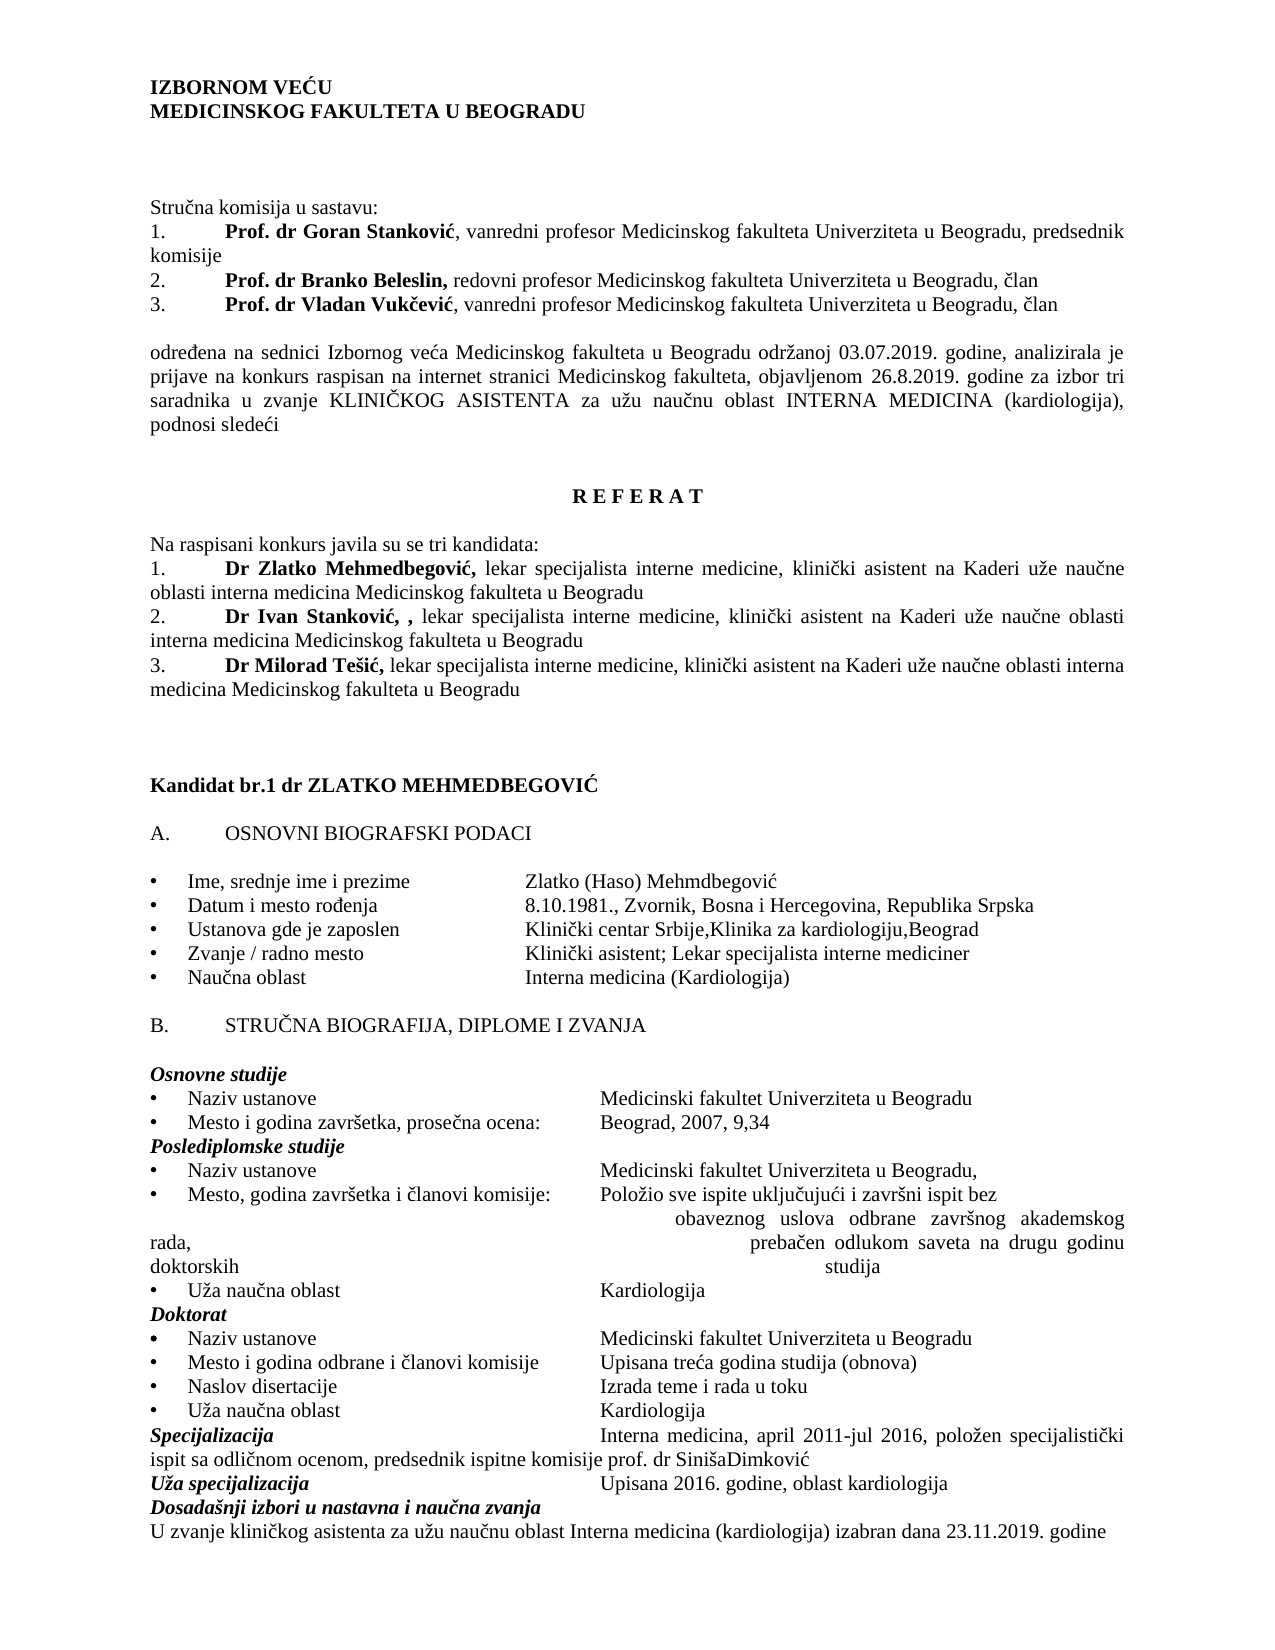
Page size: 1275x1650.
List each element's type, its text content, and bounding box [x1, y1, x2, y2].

list Naziv ustanove Medicinski fakultet Univerziteta u Beogradu, [150, 1158, 1125, 1182]
text Specijalizacija Interna medicina, april 2011-jul 2016, položen specijalistički ispit sa odličnom ocenom, predsednik ispitne komisije prof. dr SinišaDimković [150, 1422, 1125, 1471]
text Na raspisani konkurs javila su se tri kandidata: [150, 532, 1125, 556]
text R E F E R A T [150, 484, 1125, 508]
list Dr Ivan Stanković, , lekar specijalista interne medicine, klinički asistent na Kaderi uže naučne oblasti interna medicina Medicinskog fakulteta u Beogradu [150, 604, 1125, 652]
list Naslov disertacije Izrada teme i rada u toku [150, 1374, 1125, 1398]
text Dosadašnji izbori u nastavna i naučna zvanja [150, 1495, 1125, 1519]
list Mesto i godina odbrane i članovi komisije Upisana treća godina studija (obnova) [150, 1350, 1125, 1374]
list Datum i mesto rođenja 8.10.1981., Zvornik, Bosna i Hercegovina, Republika Srpska [150, 893, 1125, 917]
text Osnovne studije [150, 1062, 1125, 1086]
list Naziv ustanove Medicinski fakultet Univerziteta u Beogradu [150, 1326, 1125, 1350]
text MEDICINSKOG FAKULTETA U BEOGRADU [150, 99, 1125, 123]
text Kandidat br.1 dr ZLATKO MEHMEDBEGOVIĆ [150, 773, 1125, 797]
list STRUČNA BIOGRAFIJA, DIPLOME I ZVANJA [150, 1013, 1125, 1037]
list Uža naučna oblast Kardiologija [150, 1398, 1125, 1422]
list Dr Zlatko Mehmedbegović, lekar specijalista interne medicine, klinički asistent na Kaderi uže naučne oblasti interna medicina Medicinskog fakulteta u Beogradu [150, 556, 1125, 604]
list Prof. dr Vladan Vukčević, vanredni profesor Medicinskog fakulteta Univerziteta u Beogradu, član [150, 292, 1125, 316]
list Mesto, godina završetka i članovi komisije: Položio sve ispite uključujući i završni ispit bez obaveznog uslova odbrane završnog akademskog rada, prebačen odlukom saveta na drugu godinu doktorskih studija [150, 1182, 1125, 1278]
list Prof. dr Goran Stanković, vanredni profesor Medicinskog fakulteta Univerziteta u Beogradu, predsednik komisije [150, 219, 1125, 267]
text Doktorat [150, 1302, 1125, 1326]
list Uža naučna oblast Kardiologija [150, 1278, 1125, 1302]
list OSNOVNI BIOGRAFSKI PODACI [150, 821, 1125, 845]
list Mesto i godina završetka, prosečna ocena: Beograd, 2007, 9,34 [150, 1110, 1125, 1134]
list Naučna oblast Interna medicina (Kardiologija) [150, 965, 1125, 989]
list Prof. dr Branko Beleslin, redovni profesor Medicinskog fakulteta Univerziteta u Beogradu, član [150, 267, 1125, 292]
list Ustanova gde je zaposlen Klinički centar Srbije,Klinika za kardiologiju,Beograd [150, 917, 1125, 941]
text Uža specijalizacija Upisana 2016. godine, oblast kardiologija [150, 1471, 1125, 1495]
list Zvanje / radno mesto Klinički asistent; Lekar specijalista interne mediciner [150, 941, 1125, 965]
list Naziv ustanove Medicinski fakultet Univerziteta u Beogradu [150, 1086, 1125, 1110]
text Stručna komisija u sastavu: [150, 195, 1125, 219]
list Ime, srednje ime i prezime Zlatko (Haso) Mehmdbegović [150, 869, 1125, 893]
list Dr Milorad Tešić, lekar specijalista interne medicine, klinički asistent na Kaderi uže naučne oblasti interna medicina Medicinskog fakulteta u Beogradu [150, 652, 1125, 701]
text određena na sednici Izbornog veća Medicinskog fakulteta u Beogradu održanoj 03.07.2019. godine, analizirala je prijave na konkurs raspisan na internet stranici Medicinskog fakulteta, objavljenom 26.8.2019. godine za izbor tri saradnika u zvanje KLINIČKOG ASISTENTA za užu naučnu oblast INTERNA MEDICINA (kardiologija), podnosi sledeći [150, 340, 1125, 436]
text U zvanje kliničkog asistenta za užu naučnu oblast Interna medicina (kardiologija) izabran dana 23.11.2019. godine [150, 1519, 1125, 1543]
text Poslediplomske studije [150, 1134, 1125, 1158]
text IZBORNOM VEĆU [150, 75, 1125, 99]
